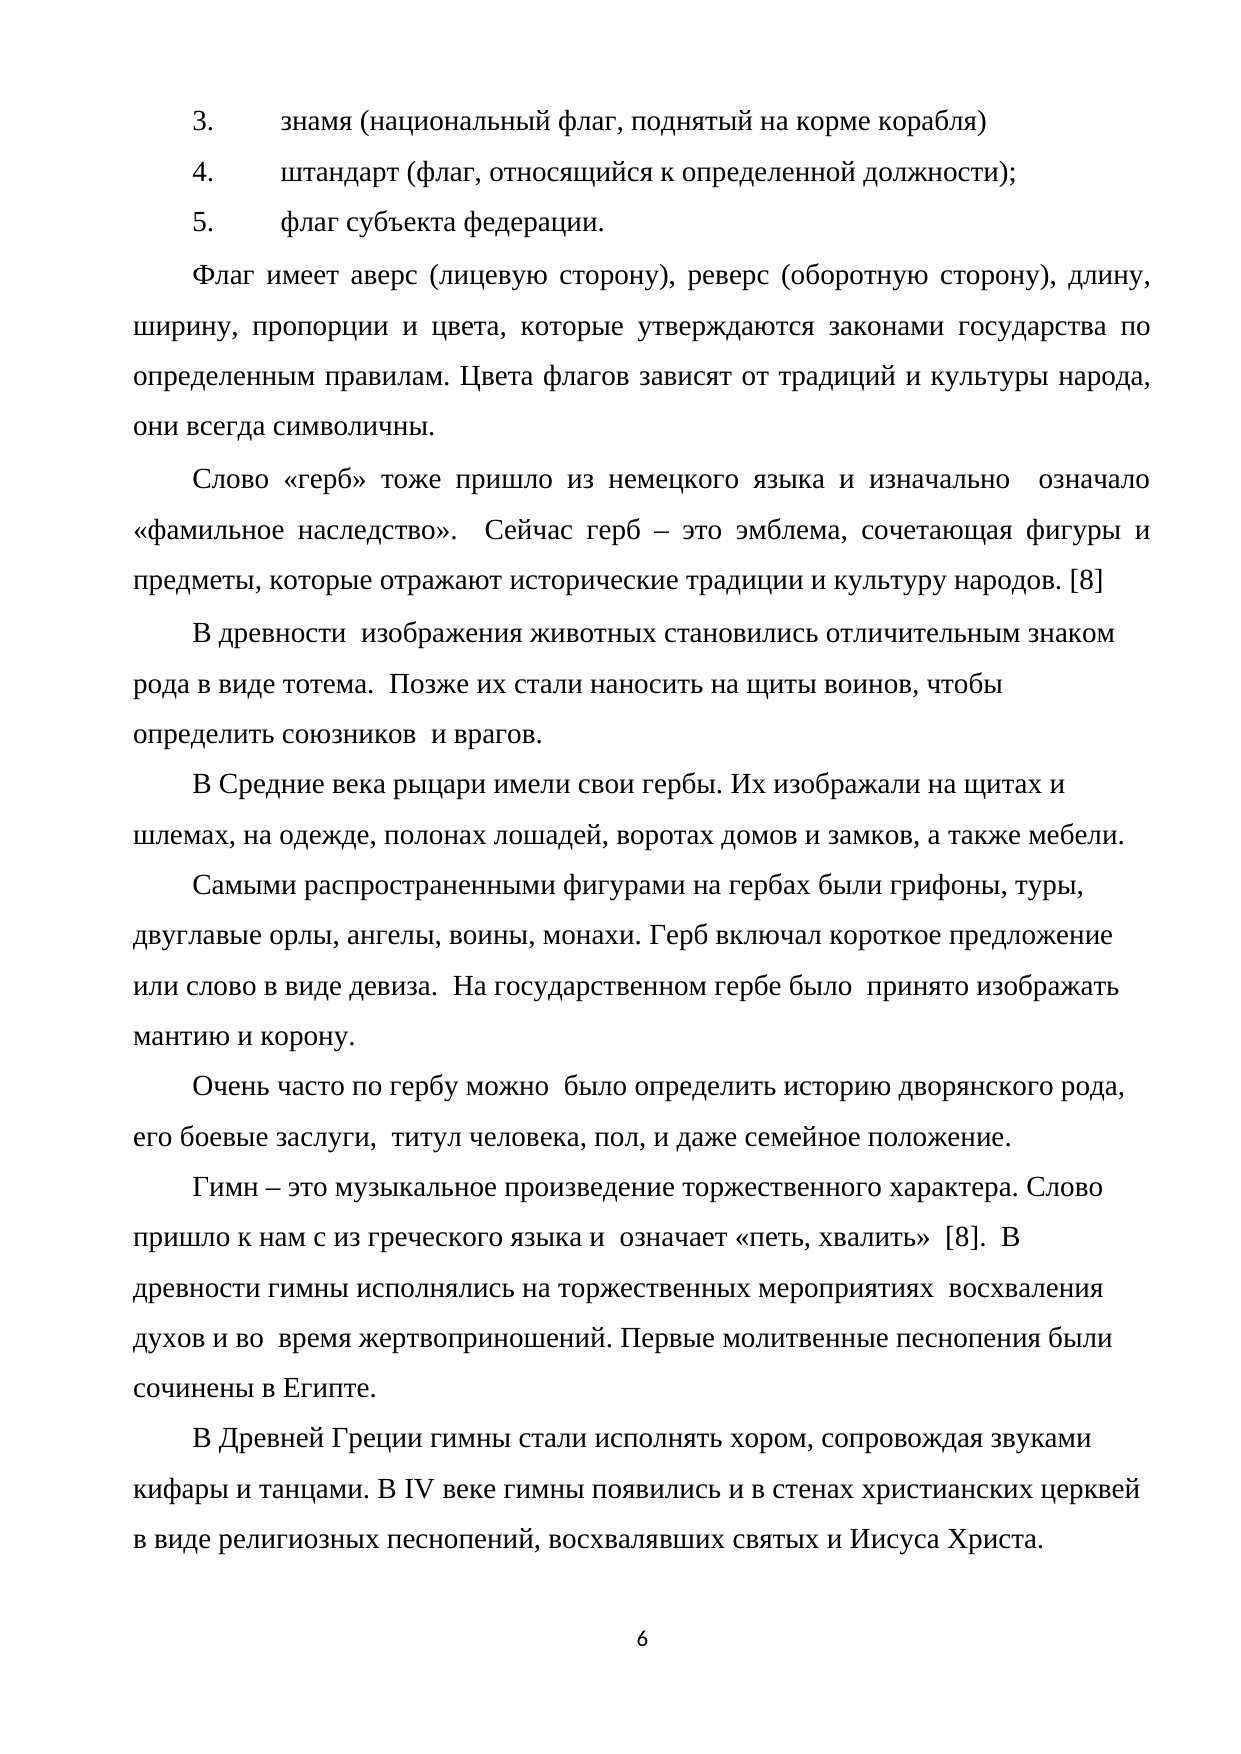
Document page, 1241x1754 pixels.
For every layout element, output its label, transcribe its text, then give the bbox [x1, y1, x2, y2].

list знамя (национальный флаг, поднятый на корме корабля) [133, 103, 1152, 137]
text В древности изображения животных становились отличительным знаком рода в виде тотема. Позже их стали наносить на щиты воинов, чтобы определить союзников и врагов. [133, 616, 1152, 750]
text В Древней Греции гимны стали исполнять хором, сопровождая звуками кифары и танцами. В IV веке гимны появились и в стенах христианских церквей в виде религиозных песнопений, восхвалявших святых и Иисуса Христа. [133, 1421, 1152, 1555]
text Слово «герб» тоже пришло из немецкого языка и изначально означало «фамильное наследство». Сейчас герб – это эмблема, сочетающая фигуры и предметы, которые отражают исторические традиции и культуру народов. [8] [133, 462, 1152, 596]
text Самыми распространенными фигурами на гербах были грифоны, туры, двуглавые орлы, ангелы, воины, монахи. Герб включал короткое предложение или слово в виде девиза. На государственном гербе было принято изображать мантию и корону. [133, 867, 1152, 1052]
list флаг субъекта федерации. [133, 204, 1152, 238]
text В Средние века рыцари имели свои гербы. Их изображали на щитах и шлемах, на одежде, полонах лошадей, воротах домов и замков, а также мебели. [133, 767, 1152, 850]
text Гимн – это музыкальное произведение торжественного характера. Слово пришло к нам с из греческого языка и означает «петь, хвалить» [8]. В древности гимны исполнялись на торжественных мероприятиях восхваления духов и во время жертвоприношений. Первые молитвенные песнопения были сочинены в Египте. [133, 1169, 1152, 1404]
list штандарт (флаг, относящийся к определенной должности); [133, 154, 1152, 187]
text Очень часто по гербу можно было определить историю дворянского рода, его боевые заслуги, титул человека, пол, и даже семейное положение. [133, 1068, 1152, 1152]
text Флаг имеет аверс (лицевую сторону), реверс (оборотную сторону), длину, ширину, пропорции и цвета, которые утверждаются законами государства по определенным правилам. Цвета флагов зависят от традиций и культуры народа, они всегда символичны. [133, 257, 1152, 442]
